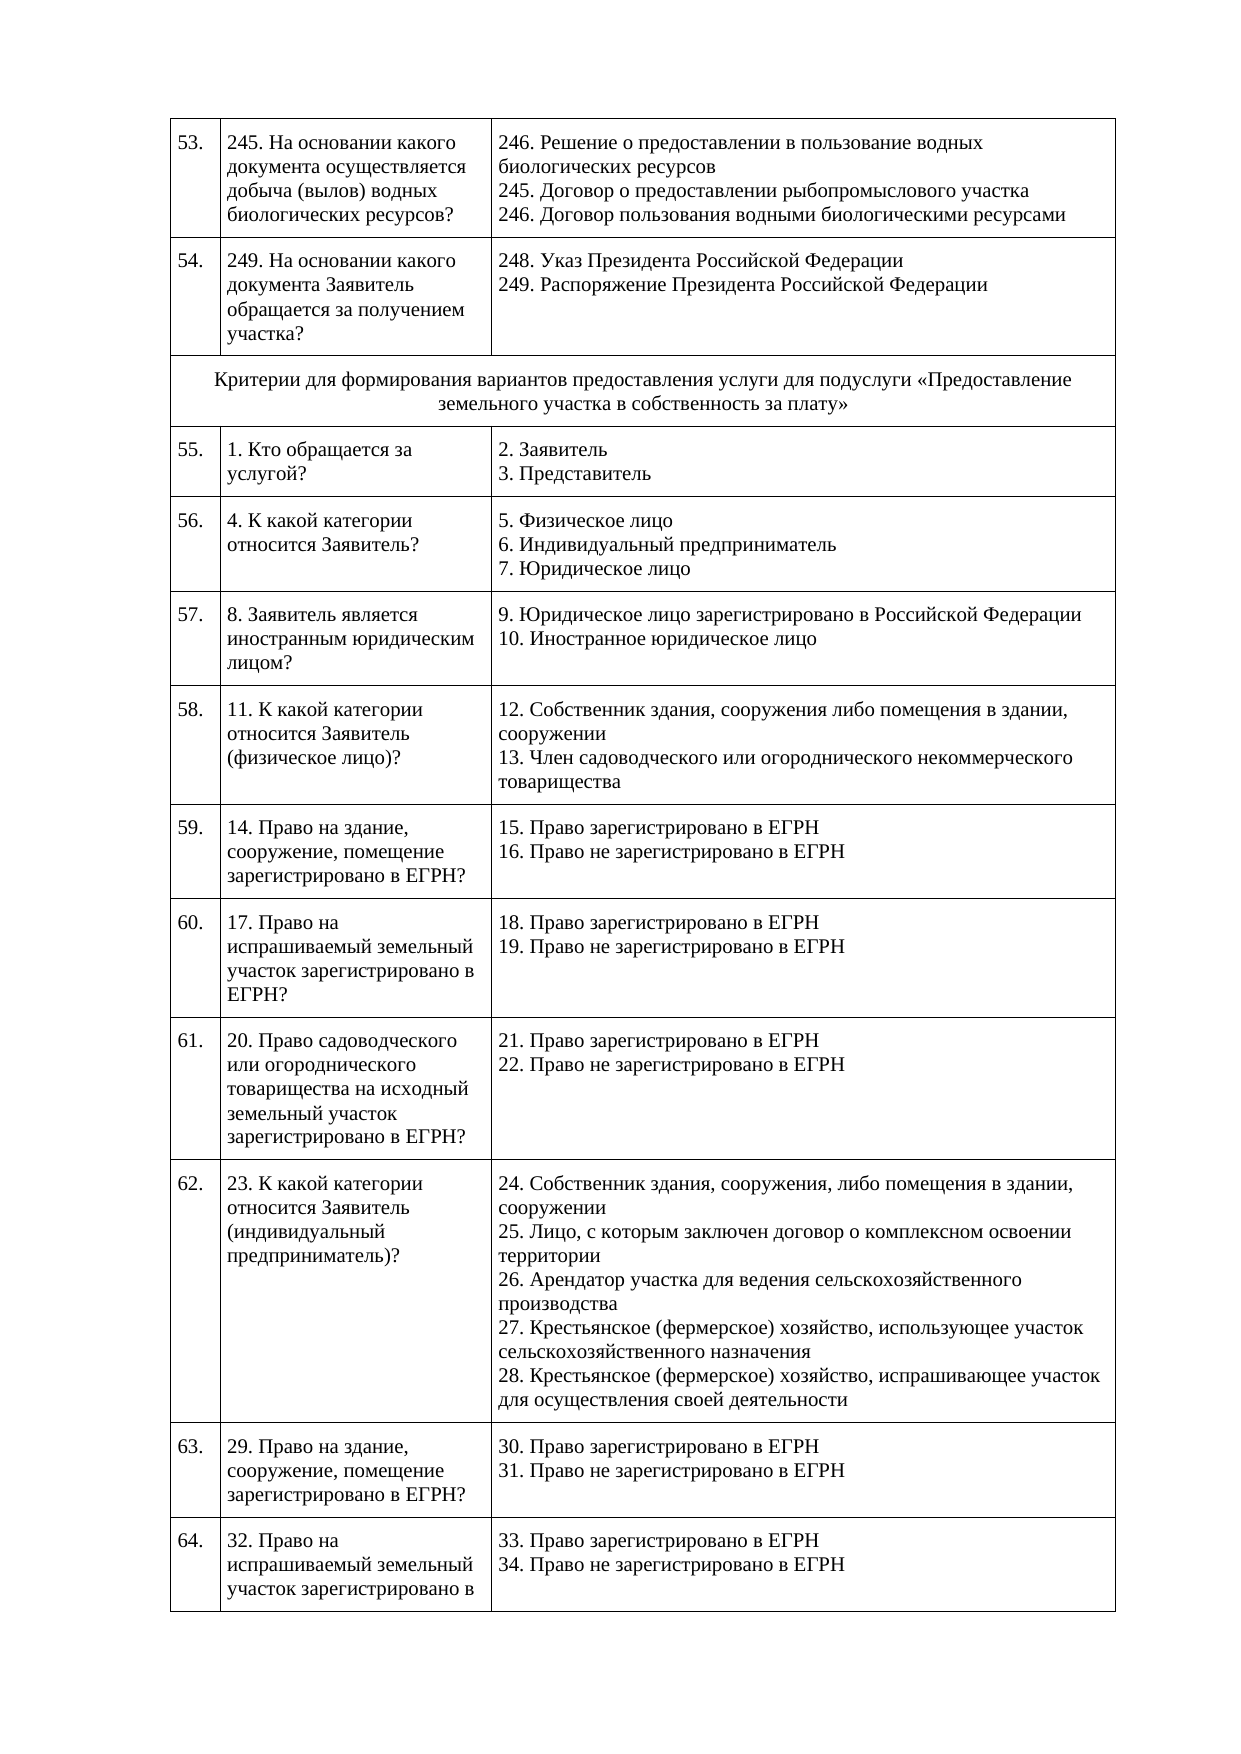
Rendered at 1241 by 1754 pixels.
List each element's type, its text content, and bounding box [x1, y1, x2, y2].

table_cell 61. [171, 1018, 220, 1159]
table_cell 54. [171, 238, 220, 355]
table_cell 59. [171, 805, 220, 898]
table_cell 62. [171, 1160, 220, 1422]
table_cell 23. К какой категории относится Заявитель (индивидуальный предприниматель)? [221, 1160, 491, 1422]
table_cell Критерии для формирования вариантов предоставления услуги для подуслуги «Предоставление земельного участка в собственность за плату» [171, 356, 1115, 426]
table_cell 64. [171, 1518, 220, 1611]
table_cell 245. На основании какого документа осуществляется добыча (вылов) водных биологических ресурсов? [221, 119, 491, 237]
table_cell 57. [171, 592, 220, 685]
table_cell 248. Указ Президента Российской Федерации 249. Распоряжение Президента Российской Федерации [492, 238, 1115, 355]
table_cell 15. Право зарегистрировано в ЕГРН 16. Право не зарегистрировано в ЕГРН [492, 805, 1115, 898]
table_cell 63. [171, 1423, 220, 1517]
table_cell 9. Юридическое лицо зарегистрировано в Российской Федерации 10. Иностранное юридическое лицо [492, 592, 1115, 685]
table_cell 20. Право садоводческого или огороднического товарищества на исходный земельный участок зарегистрировано в ЕГРН? [221, 1018, 491, 1159]
table_cell 246. Решение о предоставлении в пользование водных биологических ресурсов 245. Договор о предоставлении рыбопромыслового участка 246. Договор пользования водными биологическими ресурсами [492, 119, 1115, 237]
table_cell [492, 1518, 1115, 1611]
table_cell 249. На основании какого документа Заявитель обращается за получением участка? [221, 238, 491, 355]
table_cell 58. [171, 686, 220, 803]
table_cell 55. [171, 427, 220, 496]
table_cell 8. Заявитель является иностранным юридическим лицом? [221, 592, 491, 685]
table_cell 18. Право зарегистрировано в ЕГРН 19. Право не зарегистрировано в ЕГРН [492, 899, 1115, 1017]
table_cell 21. Право зарегистрировано в ЕГРН 22. Право не зарегистрировано в ЕГРН [492, 1018, 1115, 1159]
table_cell 29. Право на здание, сооружение, помещение зарегистрировано в ЕГРН? [221, 1423, 491, 1517]
table_cell 30. Право зарегистрировано в ЕГРН 31. Право не зарегистрировано в ЕГРН [492, 1423, 1115, 1517]
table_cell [221, 1518, 491, 1611]
table_cell 12. Собственник здания, сооружения либо помещения в здании, сооружении 13. Член садоводческого или огороднического некоммерческого товарищества [492, 686, 1115, 803]
table_cell 14. Право на здание, сооружение, помещение зарегистрировано в ЕГРН? [221, 805, 491, 898]
table_cell 24. Собственник здания, сооружения, либо помещения в здании, сооружении 25. Лицо, с которым заключен договор о комплексном освоении территории 26. Арендатор участка для ведения сельскохозяйственного производства 27. Крестьянское (фермерское) хозяйство, использующее участок сельскохозяйственного назначения 28. Крестьянское (фермерское) хозяйство, испрашивающее участок для осуществления своей деятельности [492, 1160, 1115, 1422]
table_cell 11. К какой категории относится Заявитель (физическое лицо)? [221, 686, 491, 803]
table_cell 4. К какой категории относится Заявитель? [221, 497, 491, 591]
table_cell 1. Кто обращается за услугой? [221, 427, 491, 496]
table_cell 53. [171, 119, 220, 237]
table_cell 60. [171, 899, 220, 1017]
table_cell 5. Физическое лицо 6. Индивидуальный предприниматель 7. Юридическое лицо [492, 497, 1115, 591]
table_cell 2. Заявитель 3. Представитель [492, 427, 1115, 496]
table_cell 56. [171, 497, 220, 591]
table_cell 17. Право на испрашиваемый земельный участок зарегистрировано в ЕГРН? [221, 899, 491, 1017]
